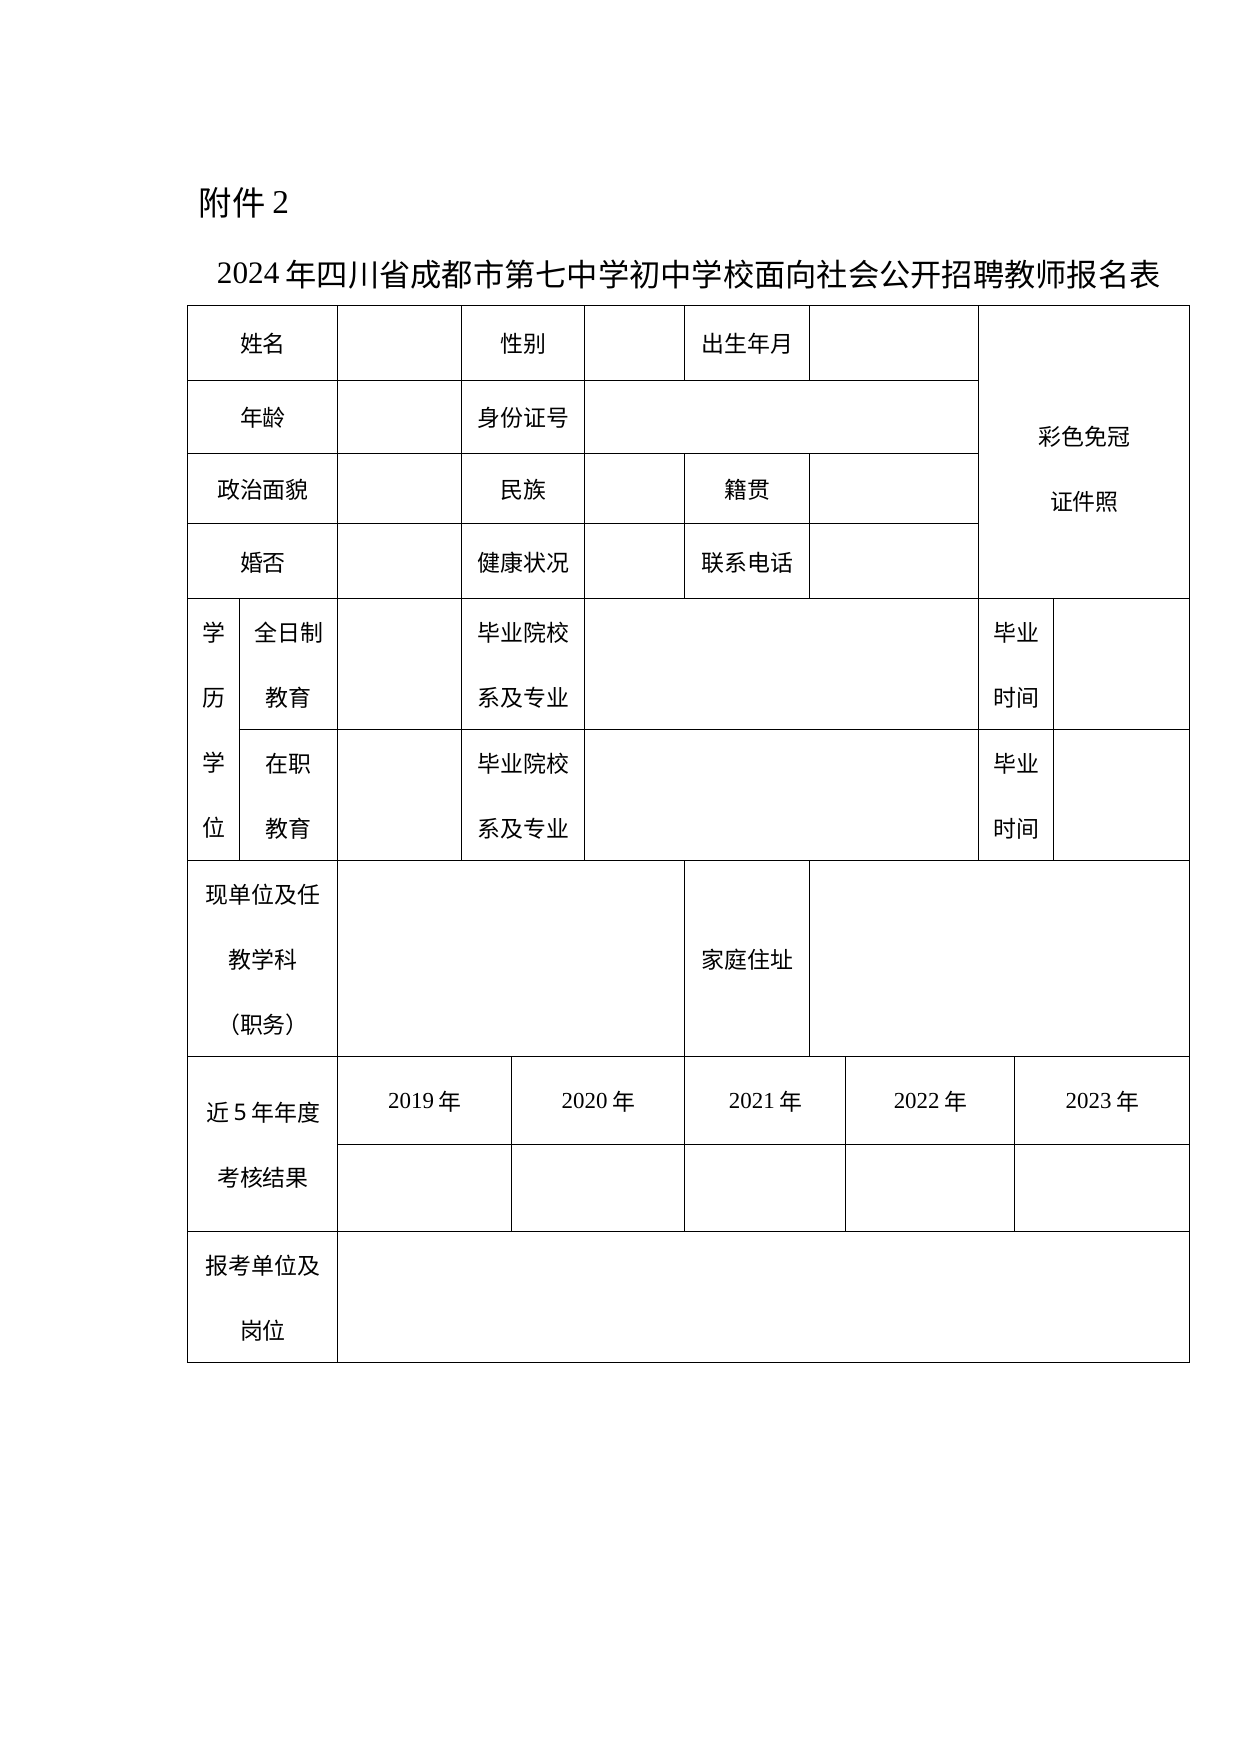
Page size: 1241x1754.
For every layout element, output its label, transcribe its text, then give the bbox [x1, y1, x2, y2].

table_cell 政治面貌 [188, 454, 337, 523]
table_cell [585, 524, 684, 598]
table_cell [338, 381, 461, 453]
table_cell [810, 306, 978, 379]
table_cell 联系电话 [685, 524, 809, 598]
table_cell 毕业时间 [979, 730, 1053, 860]
table_cell [585, 306, 684, 379]
table_cell 身份证号 [462, 381, 584, 453]
table_cell [338, 1145, 511, 1231]
table_cell [338, 454, 461, 523]
table_header 附件2 [188, 162, 1189, 240]
table_cell [846, 1145, 1014, 1231]
table_cell 性别 [462, 306, 584, 379]
table_cell 彩色免冠 证件照 [979, 306, 1189, 598]
table_cell [810, 524, 978, 598]
table_cell [338, 861, 684, 1056]
table_cell [585, 454, 684, 523]
table_cell 2021年 [685, 1057, 845, 1143]
table_cell 学历 学位 [188, 599, 239, 860]
table_cell 婚否 [188, 524, 337, 598]
table_cell [1054, 599, 1189, 729]
table_cell [338, 524, 461, 598]
table_cell [685, 1145, 845, 1231]
table_cell [585, 730, 978, 860]
table_cell 毕业院校 系及专业 [462, 599, 584, 729]
table_cell 2022年 [846, 1057, 1014, 1143]
table_cell [810, 861, 1189, 1056]
table_cell 近5年年度考核结果 [188, 1057, 337, 1231]
table_cell [810, 454, 978, 523]
table_cell 健康状况 [462, 524, 584, 598]
table_cell 现单位及任教学科 （职务） [188, 861, 337, 1056]
table_cell 家庭住址 [685, 861, 809, 1056]
table_cell [585, 381, 978, 453]
table_cell [338, 1232, 1189, 1362]
table_cell [1015, 1145, 1189, 1231]
table_cell [338, 306, 461, 379]
table_cell 籍贯 [685, 454, 809, 523]
table_cell 报考单位及岗位 [188, 1232, 337, 1362]
table_cell [338, 599, 461, 729]
table_cell [1054, 730, 1189, 860]
table_cell 毕业时间 [979, 599, 1053, 729]
table_cell 姓名 [188, 306, 337, 379]
table_cell 2024年四川省成都市第七中学初中学校面向社会公开招聘教师报名表 [188, 240, 1189, 305]
table_cell 2023年 [1015, 1057, 1189, 1143]
table_cell 在职 教育 [240, 730, 337, 860]
table_cell 2019年 [338, 1057, 511, 1143]
table_cell [338, 730, 461, 860]
table_cell 2020年 [512, 1057, 684, 1143]
table_cell 年龄 [188, 381, 337, 453]
table_cell 出生年月 [685, 306, 809, 379]
table_cell 民族 [462, 454, 584, 523]
table_cell 全日制 教育 [240, 599, 337, 729]
table_cell [585, 599, 978, 729]
table_cell 毕业院校 系及专业 [462, 730, 584, 860]
table_cell [512, 1145, 684, 1231]
